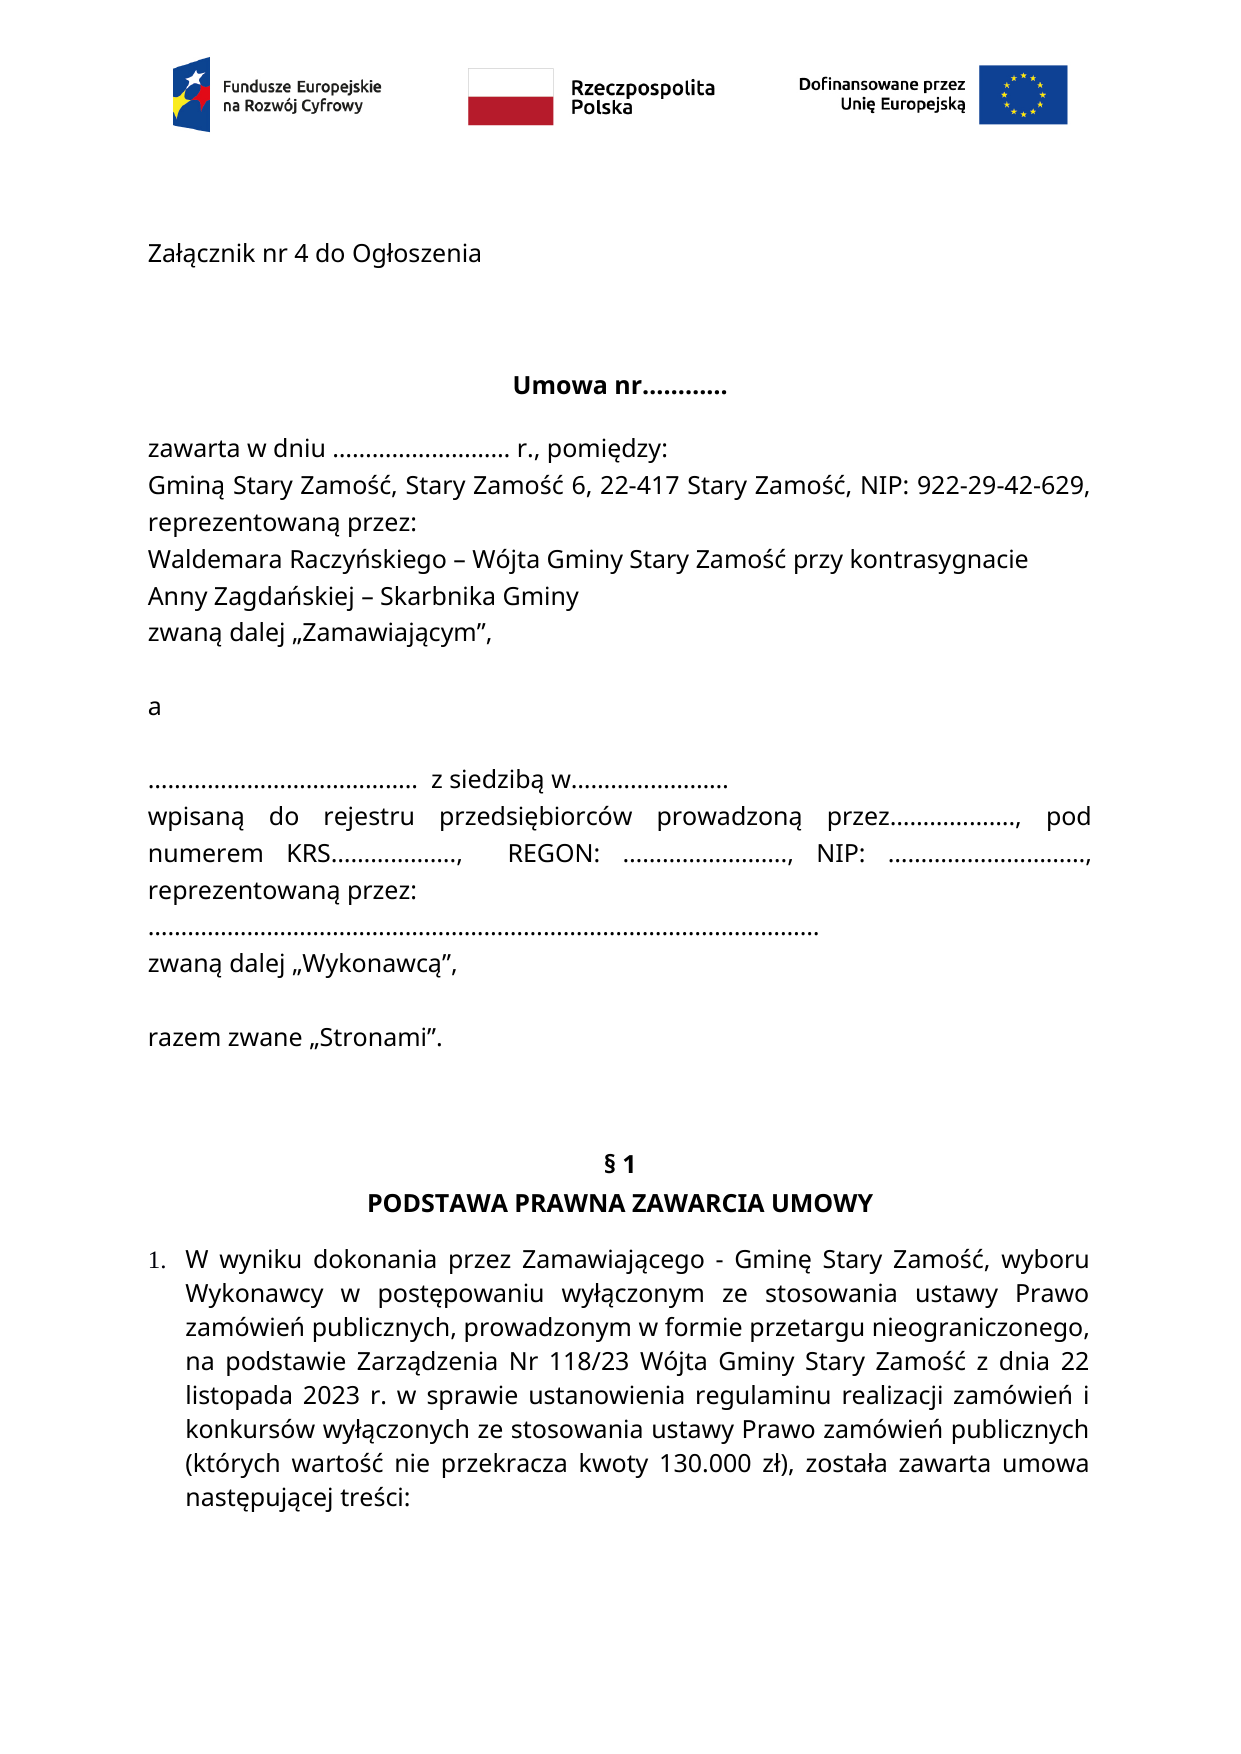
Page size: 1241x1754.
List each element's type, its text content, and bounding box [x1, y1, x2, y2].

text Gminą Stary Zamość, Stary Zamość 6, 22-417 Stary Zamość, NIP: 922-29-42-629, reprezentowaną przez: [148, 468, 1093, 539]
text a [148, 688, 1093, 722]
picture [147, 29, 1093, 157]
text ………………………………………………………………………………………… [148, 909, 1093, 943]
list W wyniku dokonania przez Zamawiającego - Gminę Stary Zamość, wyboru Wykonawcy w postępowaniu wyłączonym ze stosowania ustawy Prawo zamówień publicznych, prowadzonym w formie przetargu nieograniczonego, na podstawie Zarządzenia Nr 118/23 Wójta Gminy Stary Zamość z dnia 22 listopada 2023 r. w sprawie ustanowienia regulaminu realizacji zamówień i konkursów wyłączonych ze stosowania ustawy Prawo zamówień publicznych (których wartość nie przekracza kwoty 130.000 zł), została zawarta umowa następującej treści: [148, 1241, 1091, 1514]
text ………………………………….. z siedzibą w…………………… [148, 762, 1093, 796]
subtitle § 1 PODSTAWA PRAWNA ZAWARCIA UMOWY [148, 1146, 1093, 1219]
text zawarta w dniu ……………………… r., pomiędzy: [148, 431, 1093, 465]
text zwaną dalej „Zamawiającym”, [148, 615, 1093, 649]
text Anny Zagdańskiej – Skarbnika Gminy [148, 578, 1093, 612]
text Umowa nr………… [148, 367, 1093, 402]
text wpisaną do rejestru przedsiębiorców prowadzoną przez………………., pod numerem KRS………………., REGON: ……………………., NIP: …………………………, reprezentowaną przez: [148, 799, 1093, 906]
text Waldemara Raczyńskiego – Wójta Gminy Stary Zamość przy kontrasygnacie [148, 541, 1093, 575]
text razem zwane „Stronami”. [148, 1019, 1093, 1053]
text Załącznik nr 4 do Ogłoszenia [148, 236, 1093, 270]
text zwaną dalej „Wykonawcą”, [148, 946, 1093, 980]
